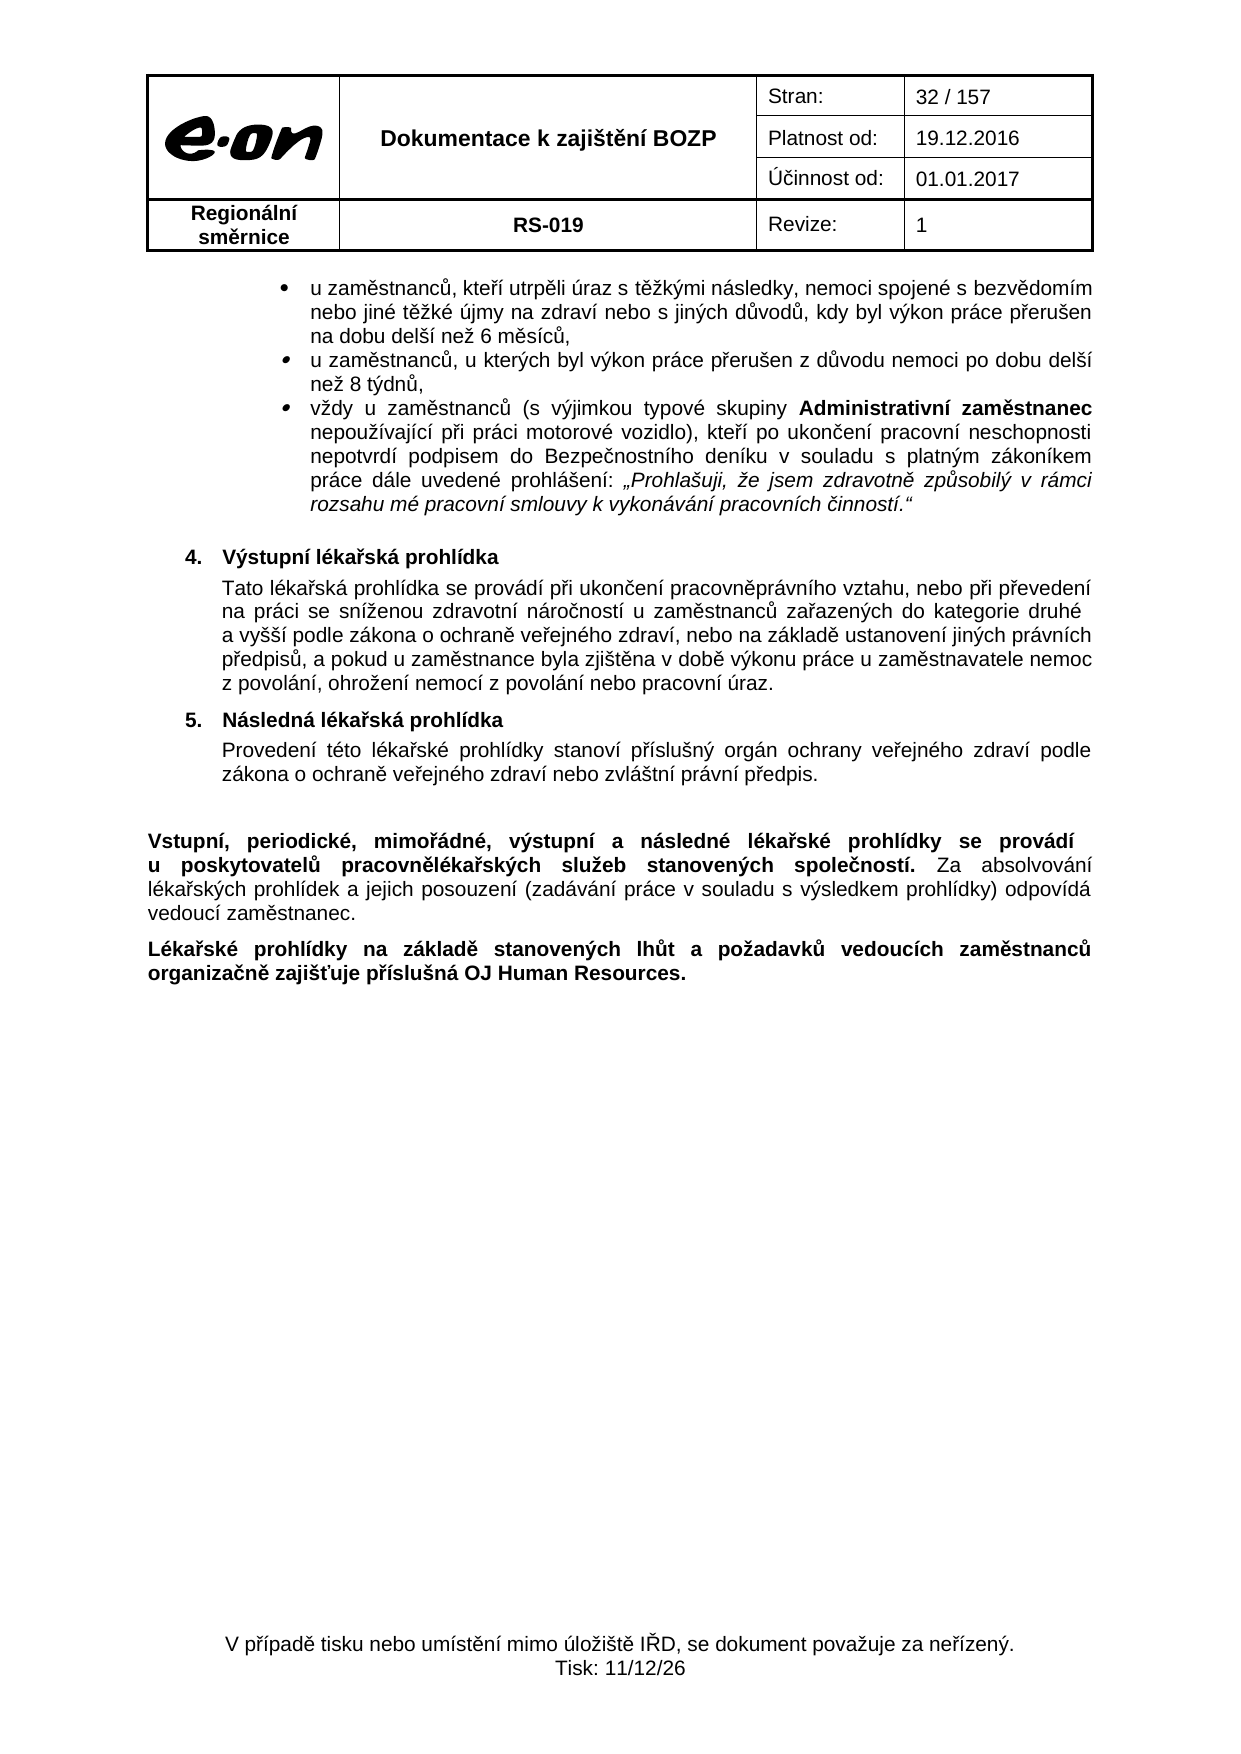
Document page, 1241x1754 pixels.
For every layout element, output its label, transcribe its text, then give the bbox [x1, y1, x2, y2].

list vždy u zaměstnanců (s výjimkou typové skupiny Administrativní zaměstnanec nepoužívající při práci motorové vozidlo), kteří po ukončení pracovní neschopnosti nepotvrdí podpisem do Bezpečnostního deníku v souladu s platným zákoníkem práce dále uvedené prohlášení: „Prohlašuji, že jsem zdravotně způsobilý v rámci rozsahu mé pracovní smlouvy k vykonávání pracovních činností.“ [281, 396, 1092, 516]
text Lékařské prohlídky na základě stanovených lhůt a požadavků vedoucích zaměstnanců organizačně zajišťuje příslušná OJ Human Resources. [148, 937, 1092, 985]
text Vstupní, periodické, mimořádné, výstupní a následné lékařské prohlídky se provádí u poskytovatelů pracovnělékařských služeb stanovených společností. Za absolvování lékařských prohlídek a jejich posouzení (zadávání práce v souladu s výsledkem prohlídky) odpovídá vedoucí zaměstnanec. [148, 828, 1092, 924]
list Následná lékařská prohlídka [185, 708, 1092, 732]
text Tato lékařská prohlídka se provádí při ukončení pracovněprávního vztahu, nebo při převedení na práci se sníženou zdravotní náročností u zaměstnanců zařazených do kategorie druhé a vyšší podle zákona o ochraně veřejného zdraví, nebo na základě ustanovení jiných právních předpisů, a pokud u zaměstnance byla zjištěna v době výkonu práce u zaměstnavatele nemoc z povolání, ohrožení nemocí z povolání nebo pracovní úraz. [222, 575, 1092, 695]
list Výstupní lékařská prohlídka [185, 545, 1092, 569]
list u zaměstnanců, u kterých byl výkon práce přerušen z důvodu nemoci po dobu delší než 8 týdnů, [281, 348, 1092, 396]
text Provedení této lékařské prohlídky stanoví příslušný orgán ochrany veřejného zdraví podle zákona o ochraně veřejného zdraví nebo zvláštní právní předpis. [222, 738, 1092, 786]
list u zaměstnanců, kteří utrpěli úraz s těžkými následky, nemoci spojené s bezvědomím nebo jiné těžké újmy na zdraví nebo s jiných důvodů, kdy byl výkon práce přerušen na dobu delší než 6 měsíců, [281, 276, 1092, 348]
